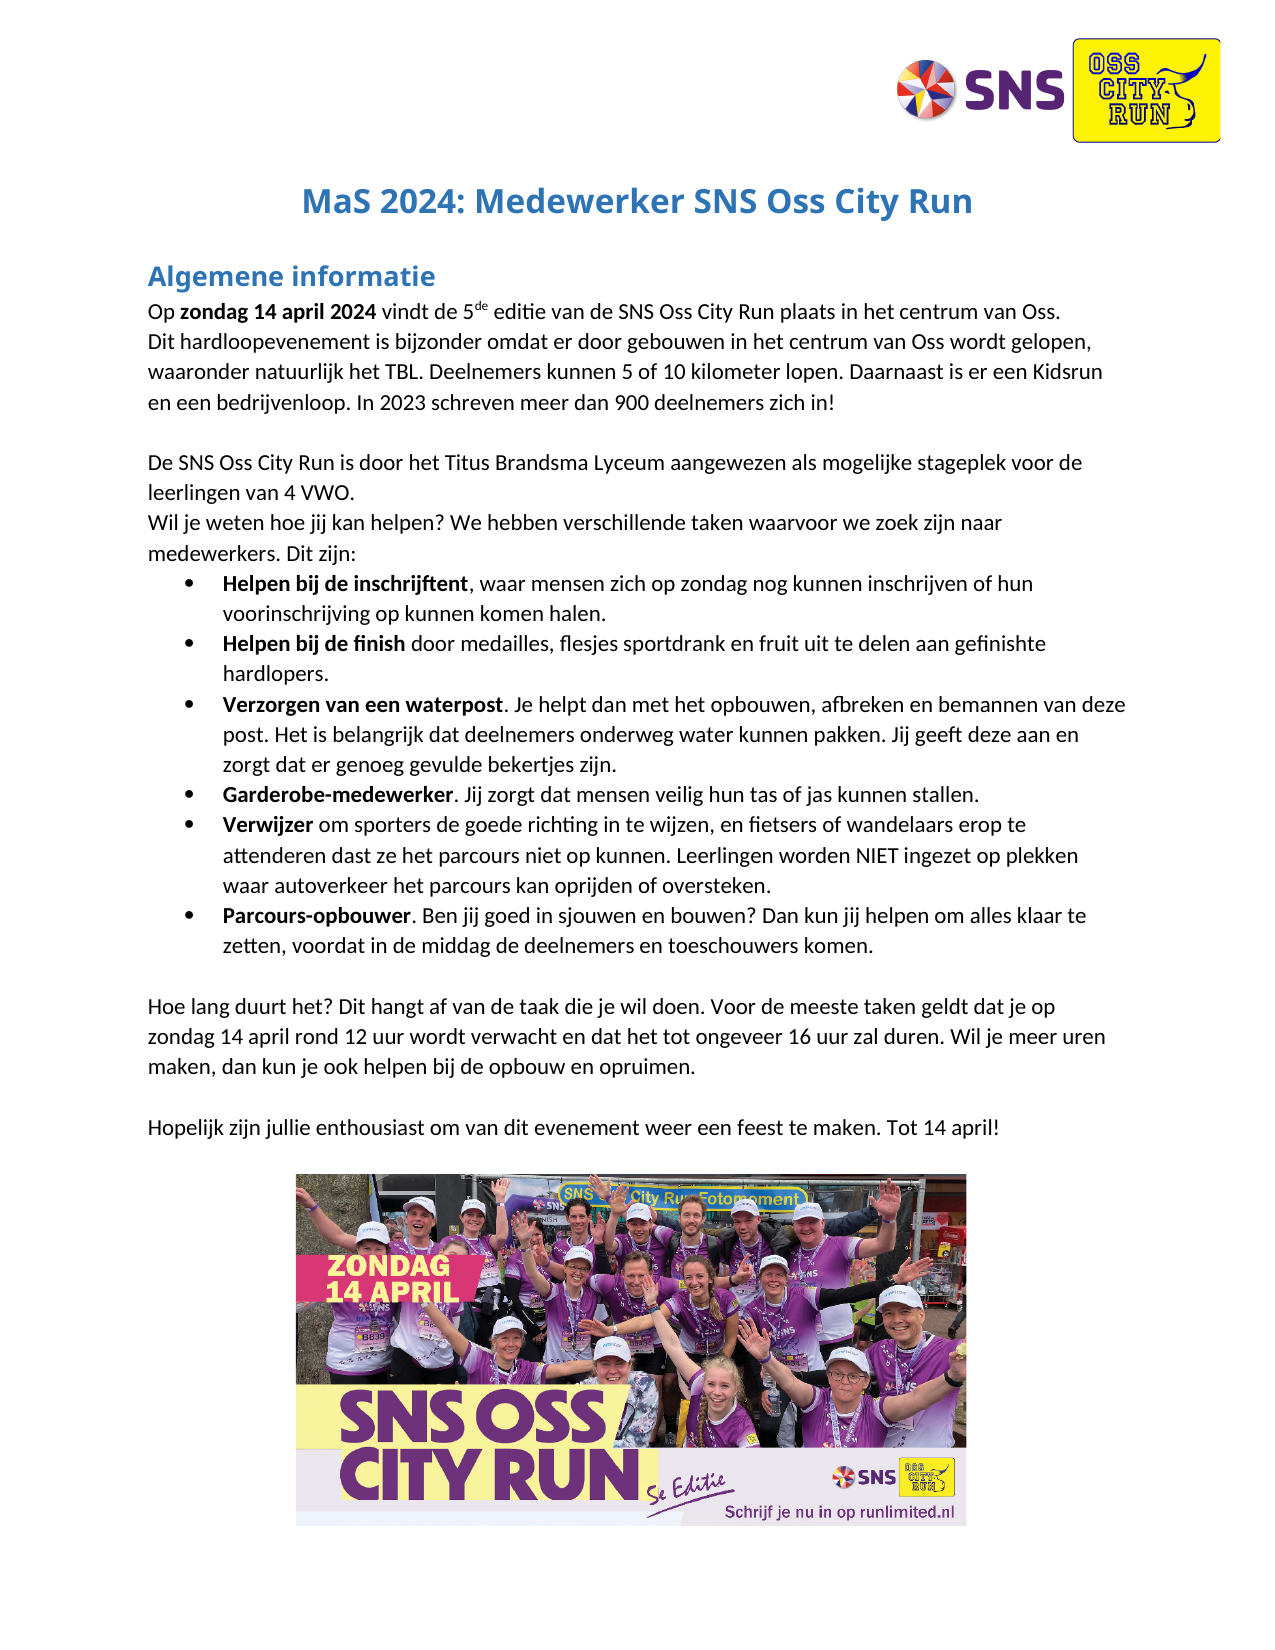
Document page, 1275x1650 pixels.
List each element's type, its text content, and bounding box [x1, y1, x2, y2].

picture [895, 34, 1221, 144]
text Wil je weten hoe jij kan helpen? We hebben verschillende taken waarvoor we zoek zijn naar medewerkers. Dit zijn: [148, 508, 1127, 567]
list Helpen bij de inschrijftent, waar mensen zich op zondag nog kunnen inschrijven of hun voorinschrijving op kunnen komen halen. [185, 569, 1127, 627]
list Garderobe-medewerker. Jij zorgt dat mensen veilig hun tas of jas kunnen stallen. [185, 780, 1127, 808]
subtitle Algemene informatie [148, 257, 1127, 294]
text Dit hardloopevenement is bijzonder omdat er door gebouwen in het centrum van Oss wordt gelopen, waaronder natuurlijk het TBL. Deelnemers kunnen 5 of 10 kilometer lopen. Daarnaast is er een Kidsrun en een bedrijvenloop. In 2023 schreven meer dan 900 deelnemers zich in! [148, 327, 1127, 416]
list Parcours-opbouwer. Ben jij goed in sjouwen en bouwen? Dan kun jij helpen om alles klaar te zetten, voordat in de middag de deelnemers en toeschouwers komen. [185, 901, 1127, 959]
text De SNS Oss City Run is door het Titus Brandsma Lyceum aangewezen als mogelijke stageplek voor de leerlingen van 4 VWO. [148, 448, 1127, 506]
text Op zondag 14 april 2024 vindt de 5de editie van de SNS Oss City Run plaats in het centrum van Oss. [148, 297, 1127, 325]
picture [294, 1174, 966, 1525]
text Hopelijk zijn jullie enthousiast om van dit evenement weer een feest te maken. Tot 14 april! [148, 1113, 1127, 1141]
text Hoe lang duurt het? Dit hangt af van de taak die je wil doen. Voor de meeste taken geldt dat je op zondag 14 april rond 12 uur wordt verwacht en dat het tot ongeveer 16 uur zal duren. Wil je meer uren maken, dan kun je ook helpen bij de opbouw en opruimen. [148, 992, 1127, 1080]
list Verwijzer om sporters de goede richting in te wijzen, en fietsers of wandelaars erop te attenderen dast ze het parcours niet op kunnen. Leerlingen worden NIET ingezet op plekken waar autoverkeer het parcours kan oprijden of oversteken. [185, 811, 1127, 899]
list Helpen bij de finish door medailles, flesjes sportdrank en fruit uit te delen aan gefinishte hardlopers. [185, 629, 1127, 688]
list Verzorgen van een waterpost. Je helpt dan met het opbouwen, afbreken en bemannen van deze post. Het is belangrijk dat deelnemers onderweg water kunnen pakken. Jij geeft deze aan en zorgt dat er genoeg gevulde bekertjes zijn. [185, 690, 1127, 778]
subtitle MaS 2024: Medewerker SNS Oss City Run [148, 178, 1127, 223]
